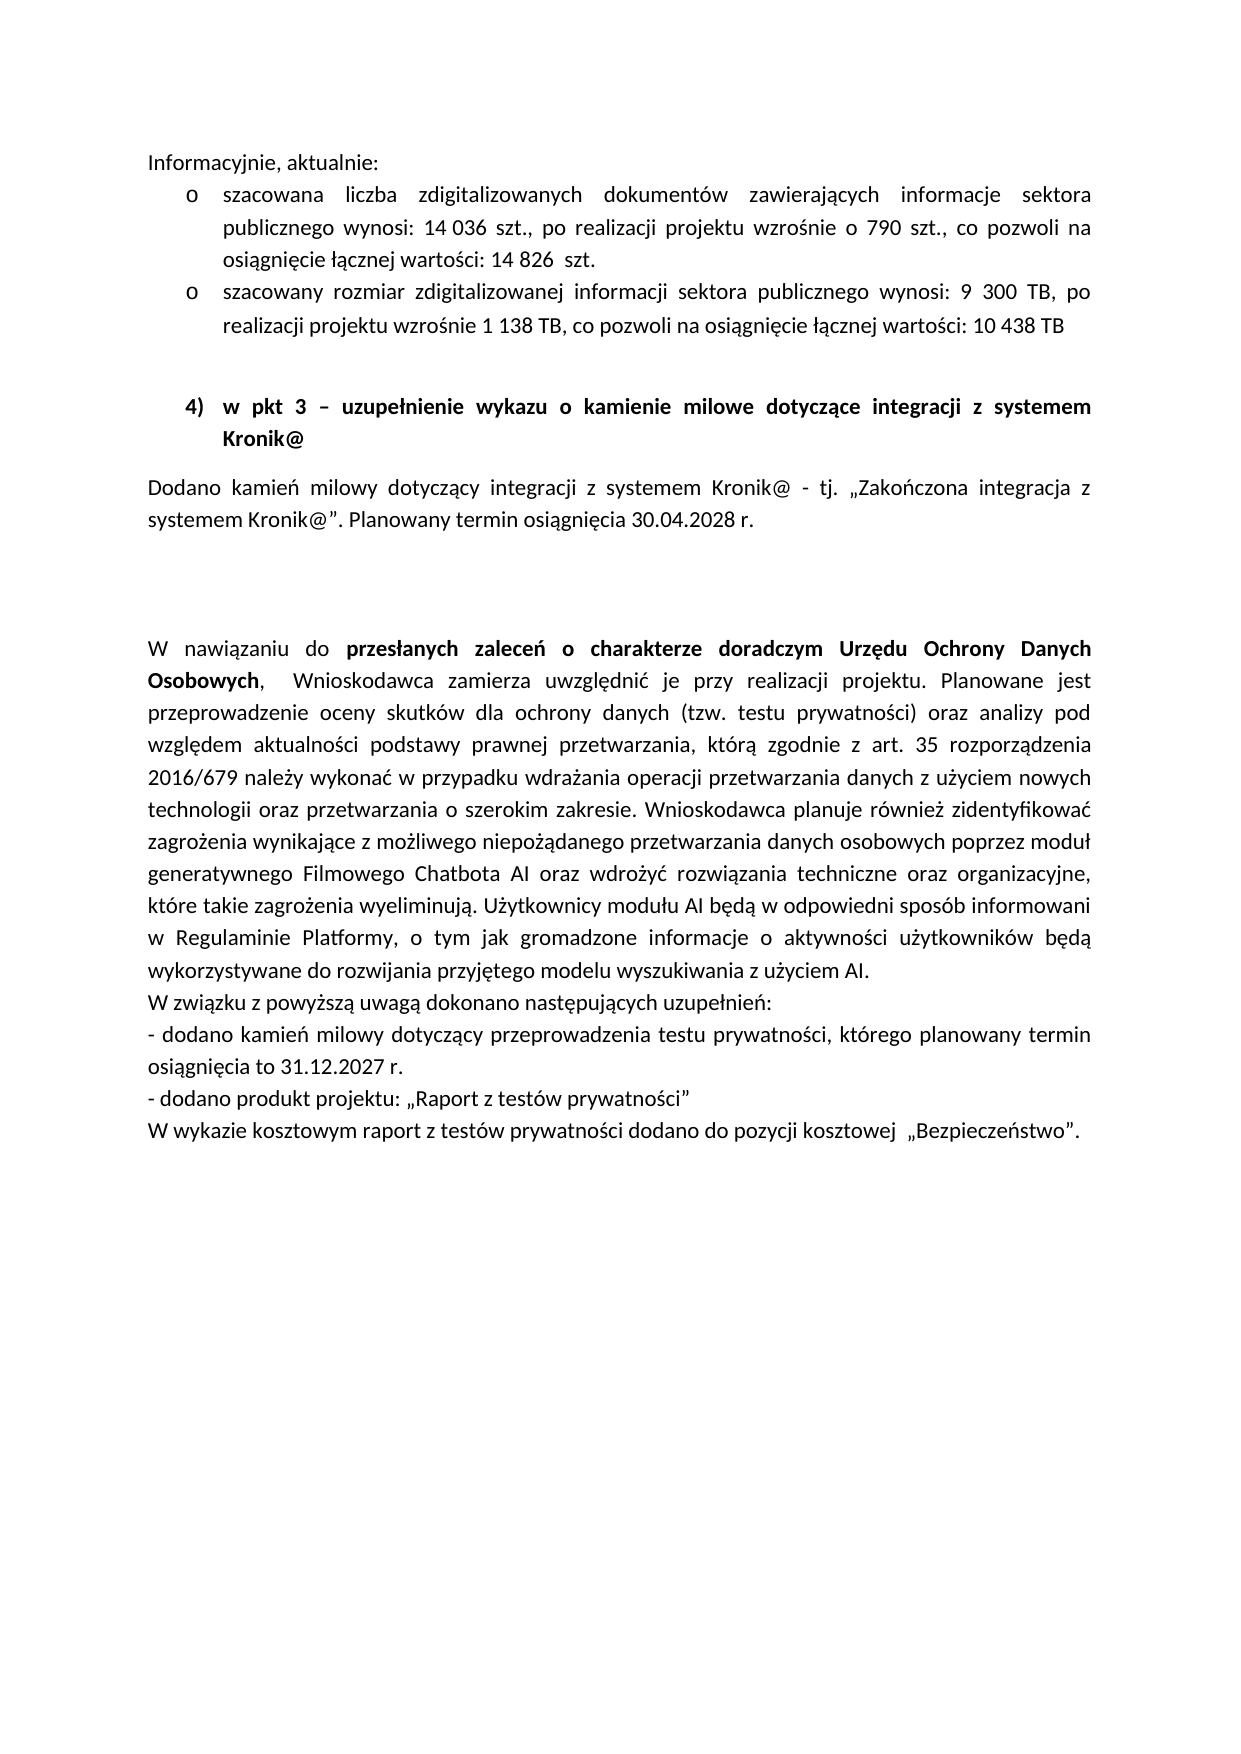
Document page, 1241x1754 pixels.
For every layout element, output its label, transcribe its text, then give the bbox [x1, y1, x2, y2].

text - dodano kamień milowy dotyczący przeprowadzenia testu prywatności, którego planowany termin osiągnięcia to 31.12.2027 r. [148, 1020, 1093, 1080]
text W związku z powyższą uwagą dokonano następujących uzupełnień: [148, 988, 1093, 1016]
list szacowany rozmiar zdigitalizowanej informacji sektora publicznego wynosi: 9 300 TB, po realizacji projektu wzrośnie 1 138 TB, co pozwoli na osiągnięcie łącznej wartości: 10 438 TB [185, 277, 1093, 339]
text Dodano kamień milowy dotyczący integracji z systemem Kronik@ - tj. „Zakończona integracja z systemem Kronik@”. Planowany termin osiągnięcia 30.04.2028 r. [148, 473, 1093, 533]
text - dodano produkt projektu: „Raport z testów prywatności” [148, 1084, 1093, 1112]
list szacowana liczba zdigitalizowanych dokumentów zawierających informacje sektora publicznego wynosi: 14 036 szt., po realizacji projektu wzrośnie o 790 szt., co pozwoli na osiągnięcie łącznej wartości: 14 826 szt. [185, 180, 1093, 273]
list w pkt 3 – uzupełnienie wykazu o kamienie milowe dotyczące integracji z systemem Kronik@ [185, 392, 1093, 452]
text W nawiązaniu do przesłanych zaleceń o charakterze doradczym Urzędu Ochrony Danych Osobowych, Wnioskodawca zamierza uwzględnić je przy realizacji projektu. Planowane jest przeprowadzenie oceny skutków dla ochrony danych (tzw. testu prywatności) oraz analizy pod względem aktualności podstawy prawnej przetwarzania, którą zgodnie z art. 35 rozporządzenia 2016/679 należy wykonać w przypadku wdrażania operacji przetwarzania danych z użyciem nowych technologii oraz przetwarzania o szerokim zakresie. Wnioskodawca planuje również zidentyfikować zagrożenia wynikające z możliwego niepożądanego przetwarzania danych osobowych poprzez moduł generatywnego Filmowego Chatbota AI oraz wdrożyć rozwiązania techniczne oraz organizacyjne, które takie zagrożenia wyeliminują. Użytkownicy modułu AI będą w odpowiedni sposób informowani w Regulaminie Platformy, o tym jak gromadzone informacje o aktywności użytkowników będą wykorzystywane do rozwijania przyjętego modelu wyszukiwania z użyciem AI. [148, 634, 1093, 984]
text Informacyjnie, aktualnie: [148, 148, 1093, 176]
text W wykazie kosztowym raport z testów prywatności dodano do pozycji kosztowej „Bezpieczeństwo”. [148, 1117, 1093, 1145]
